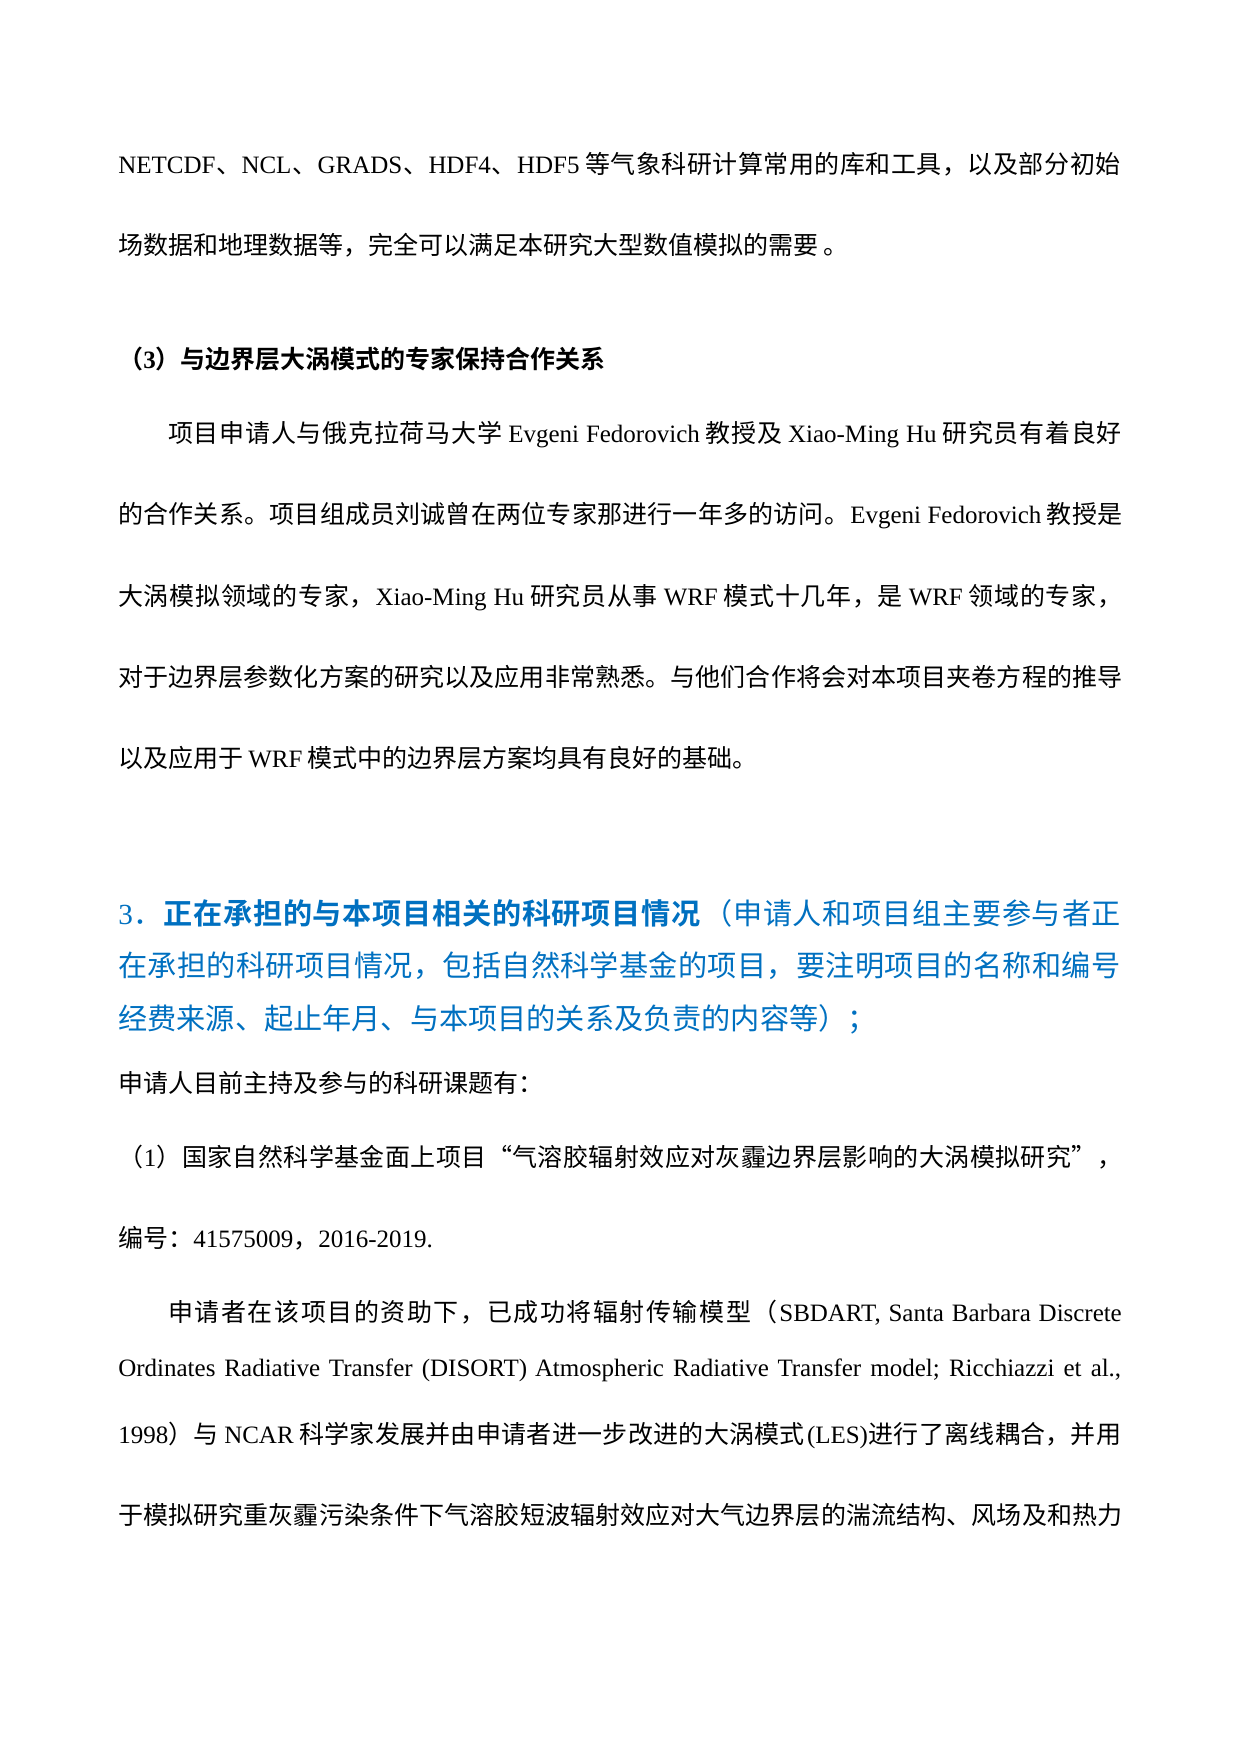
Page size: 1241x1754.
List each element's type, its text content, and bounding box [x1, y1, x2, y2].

text 项目申请人与俄克拉荷马大学Evgeni Fedorovich教授及Xiao-Ming Hu研究员有着良好的合作关系。项目组成员刘诚曾在两位专家那进行一年多的访问。Evgeni Fedorovich教授是大涡模拟领域的专家，Xiao-Ming Hu研究员从事WRF模式十几年，是WRF领域的专家，对于边界层参数化方案的研究以及应用非常熟悉。与他们合作将会对本项目夹卷方程的推导以及应用于WRF模式中的边界层方案均具有良好的基础。 [118, 399, 1122, 789]
text （1）国家自然科学基金面上项目“气溶胶辐射效应对灰霾边界层影响的大涡模拟研究”，编号：41575009，2016-2019. [118, 1123, 1122, 1269]
text （3）与边界层大涡模式的专家保持合作关系 [118, 325, 1122, 390]
text 3．正在承担的与本项目相关的科研项目情况（申请人和项目组主要参与者正在承担的科研项目情况，包括自然科学基金的项目，要注明项目的名称和编号、经费来源、起止年月、与本项目的关系及负责的内容等）； [118, 890, 1122, 1038]
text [118, 130, 1122, 276]
text 申请人目前主持及参与的科研课题有： [118, 1049, 1122, 1114]
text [118, 1278, 1122, 1546]
